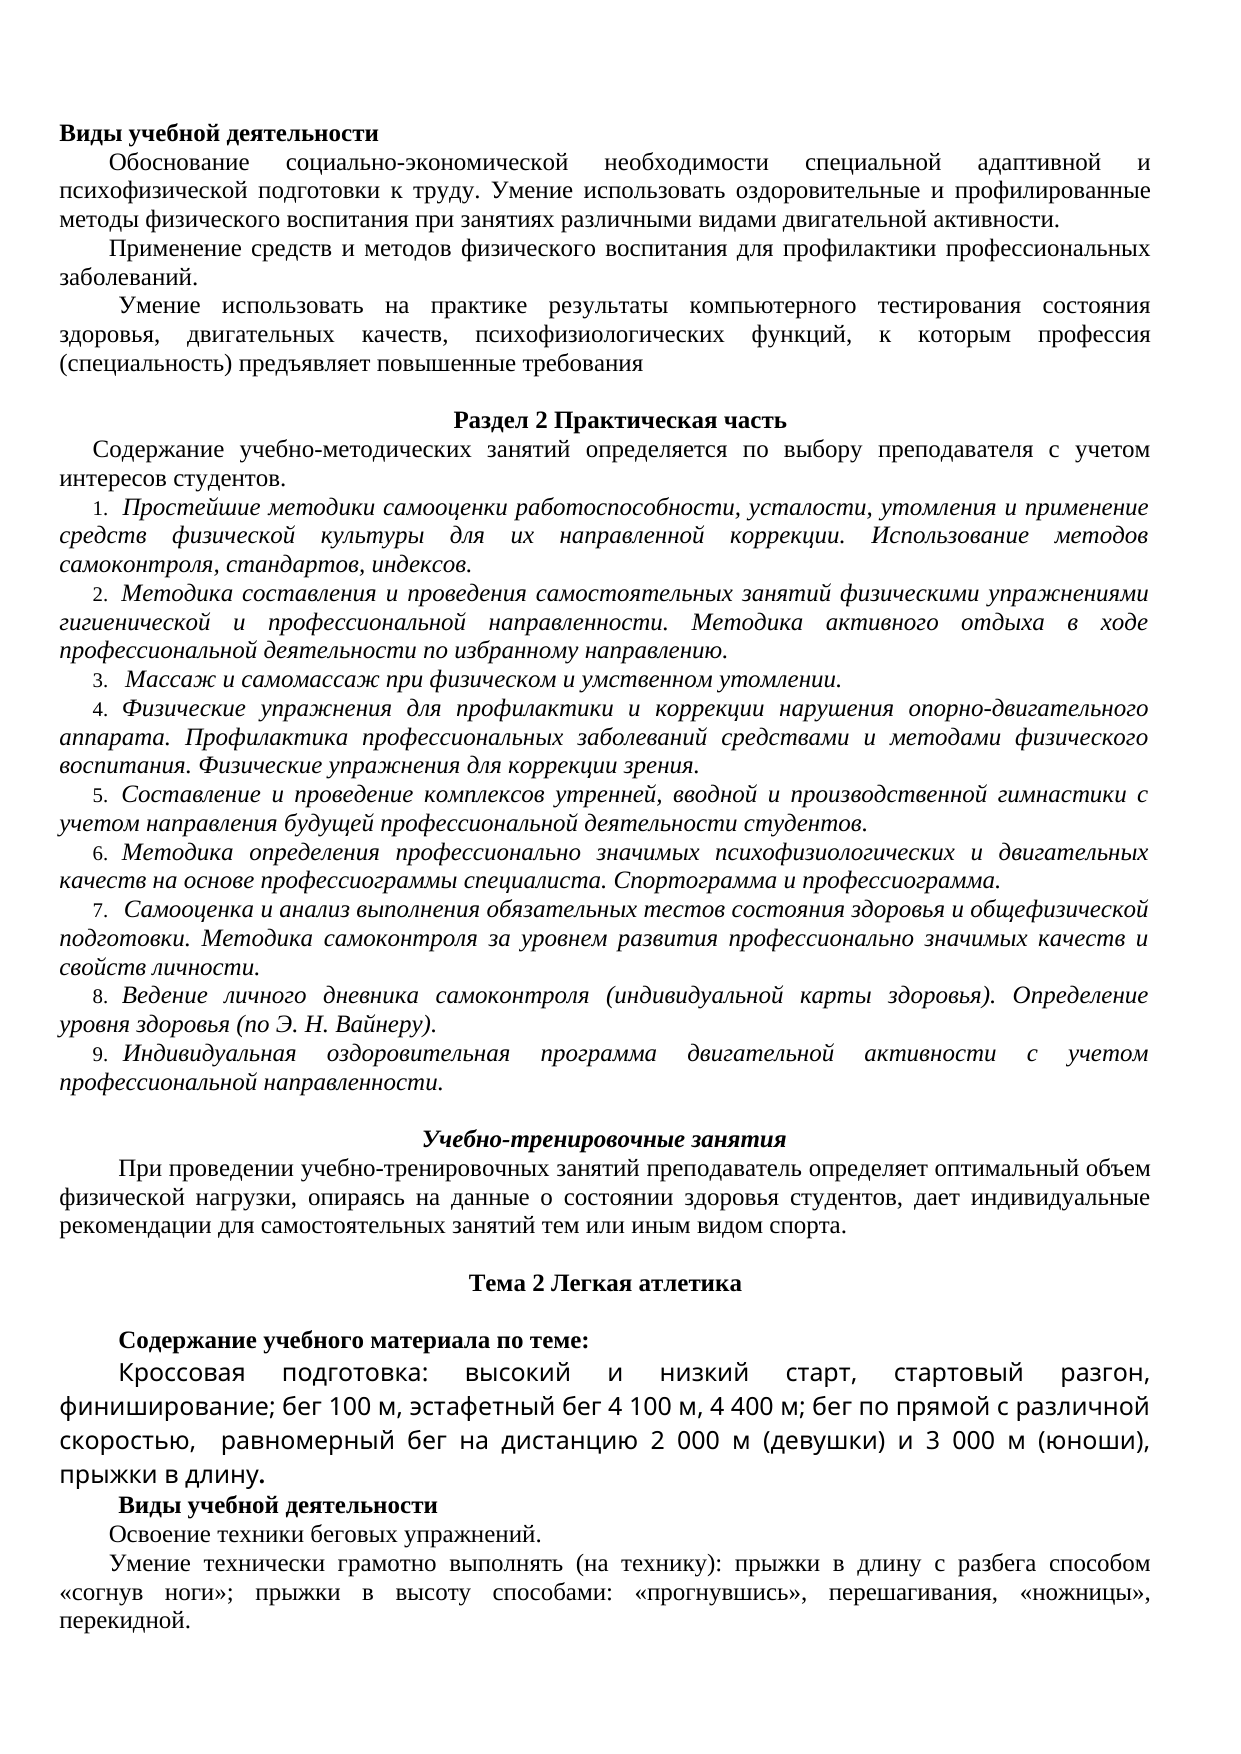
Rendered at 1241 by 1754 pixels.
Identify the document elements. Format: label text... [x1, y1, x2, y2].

text Применение средств и методов физического воспитания для профилактики профессиональных заболеваний. [59, 233, 1152, 291]
text Раздел 2 Практическая часть [88, 406, 1152, 434]
text Виды учебной деятельности [59, 118, 1152, 147]
text Содержание учебно-методических занятий определяется по выбору преподавателя с учетом интересов студентов. [59, 434, 1152, 492]
text Обоснование социально-экономической необходимости специальной адаптивной и психофизической подготовки к труду. Умение использовать оздоровительные и профилированные методы физического воспитания при занятиях различными видами двигательной активности. [59, 147, 1152, 233]
text Кроссовая подготовка: высокий и низкий старт, стартовый разгон, финиширование; бег 100 м, эстафетный бег 4 100 м, 4 400 м; бег по прямой с различной скоростью, равномерный бег на дистанцию 2 000 м (девушки) и 3 000 м (юноши), прыжки в длину. [59, 1354, 1152, 1491]
text Освоение техники беговых упражнений. [59, 1519, 1152, 1548]
text Виды учебной деятельности [59, 1491, 1152, 1519]
text Содержание учебного материала по теме: [118, 1326, 1152, 1354]
list Массаж и самомассаж при физическом и умственном утомлении. [59, 664, 1152, 693]
text Тема 2 Легкая атлетика [59, 1268, 1152, 1297]
list Физические упражнения для профилактики и коррекции нарушения опорно-двигательного аппарата. Профилактика профессиональных заболеваний средствами и методами физического воспитания. Физические упражнения для коррекции зрения. [59, 693, 1152, 779]
text Учебно-тренировочные занятия [59, 1124, 1152, 1153]
list Простейшие методики самооценки работоспособности, усталости, утомления и применение средств физической культуры для их направленной коррекции. Использование методов самоконтроля, стандартов, индексов. [59, 492, 1152, 578]
list Индивидуальная оздоровительная программа двигательной активности с учетом профессиональной направленности. [59, 1038, 1152, 1096]
list Методика составления и проведения самостоятельных занятий физическими упражнениями гигиенической и профессиональной направленности. Методика активного отдыха в ходе профессиональной деятельности по избранному направлению. [59, 578, 1152, 664]
list Составление и проведение комплексов утренней, вводной и производственной гимнастики с учетом направления будущей профессиональной деятельности студентов. [59, 779, 1152, 837]
list Ведение личного дневника самоконтроля (индивидуальной карты здоровья). Определение уровня здоровья (по Э. Н. Вайнеру). [59, 981, 1152, 1038]
text Умение технически грамотно выполнять (на технику): прыжки в длину с разбега способом «согнув ноги»; прыжки в высоту способами: «прогнувшись», перешагивания, «ножницы», перекидной. [59, 1548, 1152, 1634]
list Самооценка и анализ выполнения обязательных тестов состояния здоровья и общефизической подготовки. Методика самоконтроля за уровнем развития профессионально значимых качеств и свойств личности. [59, 894, 1152, 981]
list При проведении учебно-тренировочных занятий преподаватель определяет оптимальный объем физической нагрузки, опираясь на данные о состоянии здоровья студентов, дает индивидуальные рекомендации для самостоятельных занятий тем или иным видом спорта. [59, 1153, 1152, 1239]
list Методика определения профессионально значимых психофизиологических и двигательных качеств на основе профессиограммы специалиста. Спортограмма и профессиограмма. [59, 837, 1152, 894]
text Умение использовать на практике результаты компьютерного тестирования состояния здоровья, двигательных качеств, психофизиологических функций, к которым профессия (специальность) предъявляет повышенные требования [59, 291, 1152, 377]
